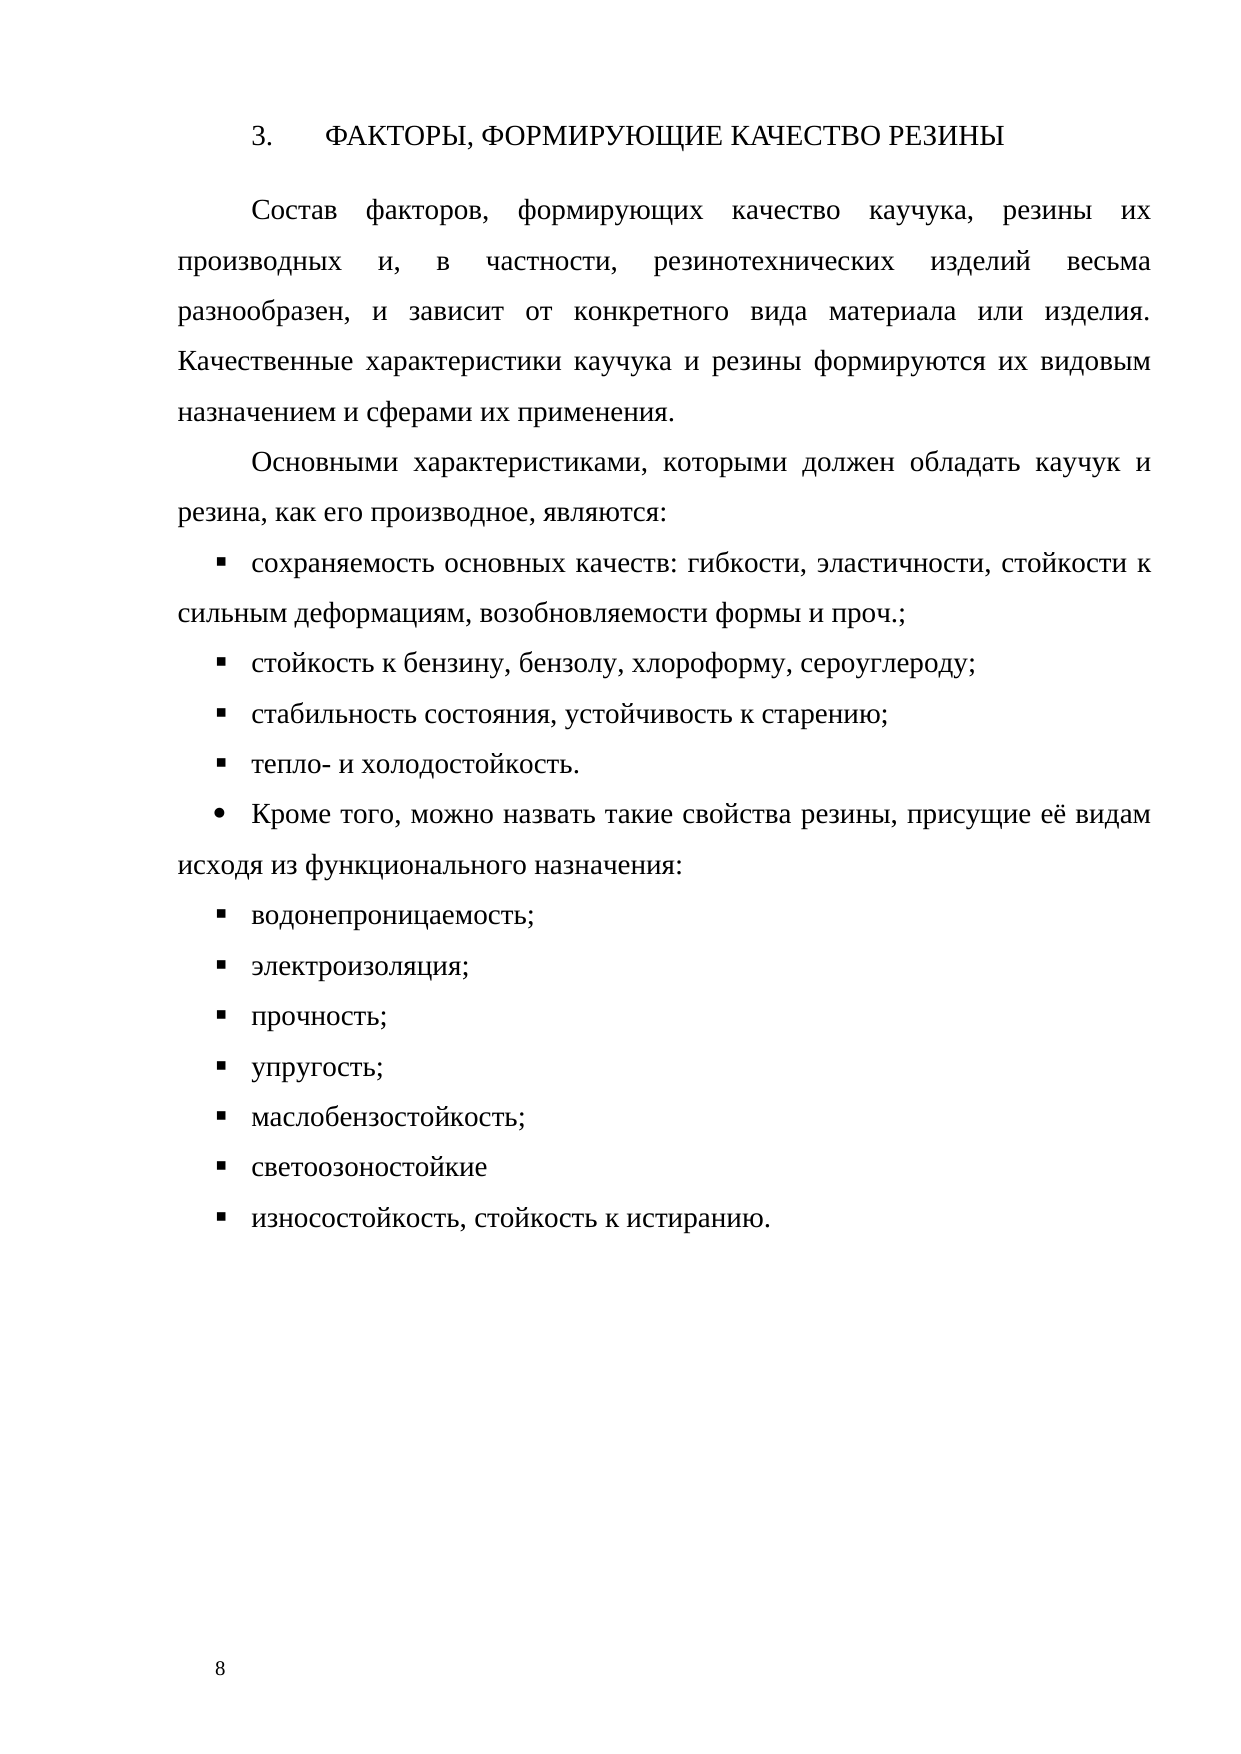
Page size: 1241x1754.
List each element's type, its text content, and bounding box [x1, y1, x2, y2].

text Состав факторов, формирующих качество каучука, резины их производных и, в частности, резинотехнических изделий весьма разнообразен, и зависит от конкретного вида материала или изделия. Качественные характеристики каучука и резины формируются их видовым назначением и сферами их применения. [177, 192, 1152, 427]
list стабильность состояния, устойчивость к старению; [177, 696, 1152, 729]
list маслобензостойкость; [177, 1099, 1152, 1133]
list Кроме того, можно назвать такие свойства резины, присущие её видам исходя из функционального назначения: [177, 797, 1152, 881]
list светоозоностойкие [177, 1149, 1152, 1183]
list водонепроницаемость; [177, 897, 1152, 931]
list износостойкость, стойкость к истиранию. [177, 1200, 1152, 1233]
list упругость; [177, 1049, 1152, 1082]
list электроизоляция; [177, 948, 1152, 981]
list стойкость к бензину, бензолу, хлороформу, сероуглероду; [177, 645, 1152, 679]
list тепло- и холодостойкость. [177, 746, 1152, 780]
text Основными характеристиками, которыми должен обладать каучук и резина, как его производное, являются: [177, 444, 1152, 528]
list сохраняемость основных качеств: гибкости, эластичности, стойкости к сильным деформациям, возобновляемости формы и проч.; [177, 545, 1152, 629]
text факторы, формирующие качество резины [177, 118, 1152, 152]
list прочность; [177, 998, 1152, 1032]
